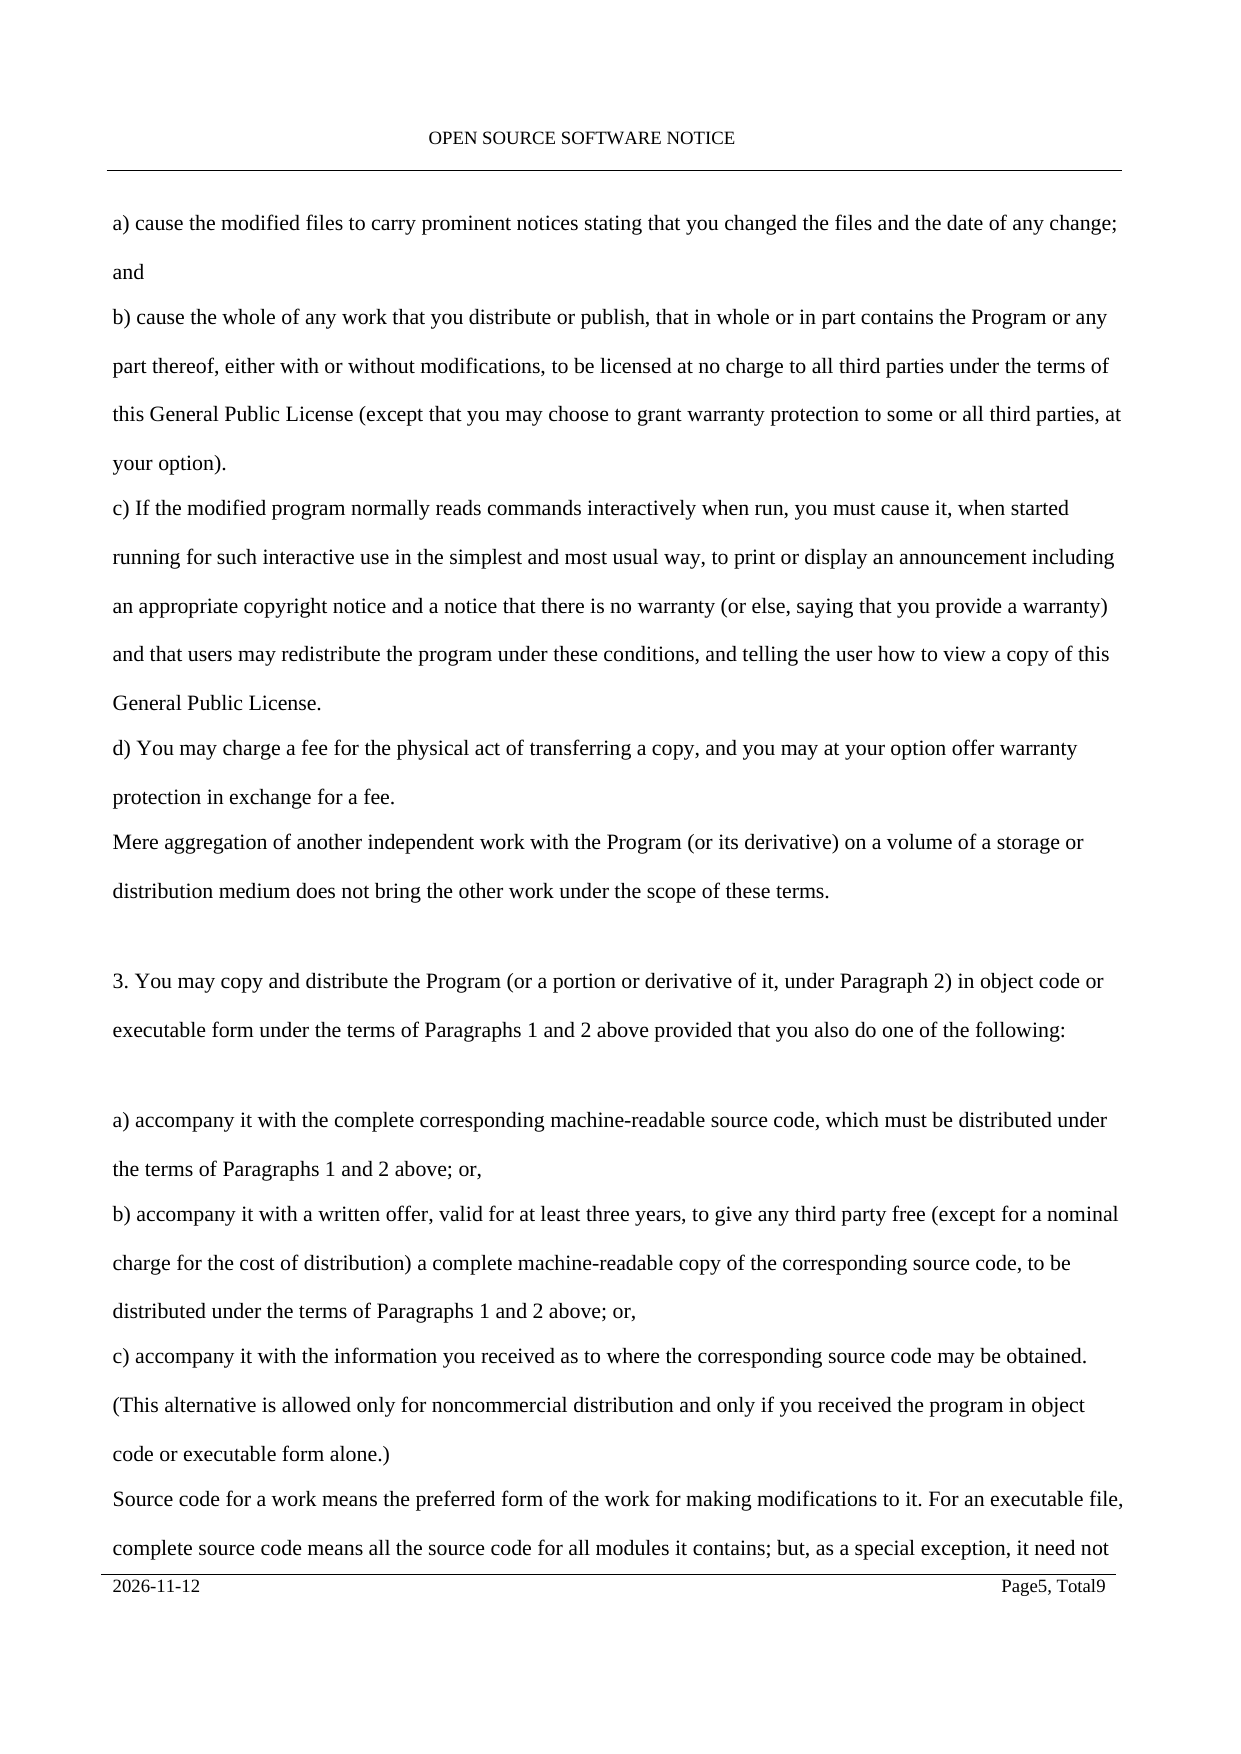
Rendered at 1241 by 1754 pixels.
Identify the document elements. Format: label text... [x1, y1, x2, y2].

text c) accompany it with the information you received as to where the corresponding source code may be obtained. (This alternative is allowed only for noncommercial distribution and only if you received the program in object code or executable form alone.) [112, 1340, 1128, 1470]
text d) You may charge a fee for the physical act of transferring a copy, and you may at your option offer warranty protection in exchange for a fee. [112, 732, 1128, 813]
text 3. You may copy and distribute the Program (or a portion or derivative of it, under Paragraph 2) in object code or executable form under the terms of Paragraphs 1 and 2 above provided that you also do one of the following: [112, 964, 1128, 1046]
text Mere aggregation of another independent work with the Program (or its derivative) on a volume of a storage or distribution medium does not bring the other work under the scope of these terms. [112, 826, 1128, 907]
text b) cause the whole of any work that you distribute or publish, that in whole or in part contains the Program or any part thereof, either with or without modifications, to be licensed at no charge to all third parties under the terms of this General Public License (except that you may choose to grant warranty protection to some or all third parties, at your option). [112, 300, 1128, 479]
text c) If the modified program normally reads commands interactively when run, you must cause it, when started running for such interactive use in the simplest and most usual way, to print or display an announcement including an appropriate copyright notice and a notice that there is no warranty (or else, saying that you provide a warranty) and that users may redistribute the program under these conditions, and telling the user how to view a copy of this General Public License. [112, 492, 1128, 719]
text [112, 1482, 1128, 1564]
text a) accompany it with the complete corresponding machine-readable source code, which must be distributed under the terms of Paragraphs 1 and 2 above; or, [112, 1103, 1128, 1185]
text b) accompany it with a written offer, valid for at least three years, to give any third party free (except for a nominal charge for the cost of distribution) a complete machine-readable copy of the corresponding source code, to be distributed under the terms of Paragraphs 1 and 2 above; or, [112, 1197, 1128, 1327]
text a) cause the modified files to carry prominent notices stating that you changed the files and the date of any change; and [112, 206, 1128, 288]
